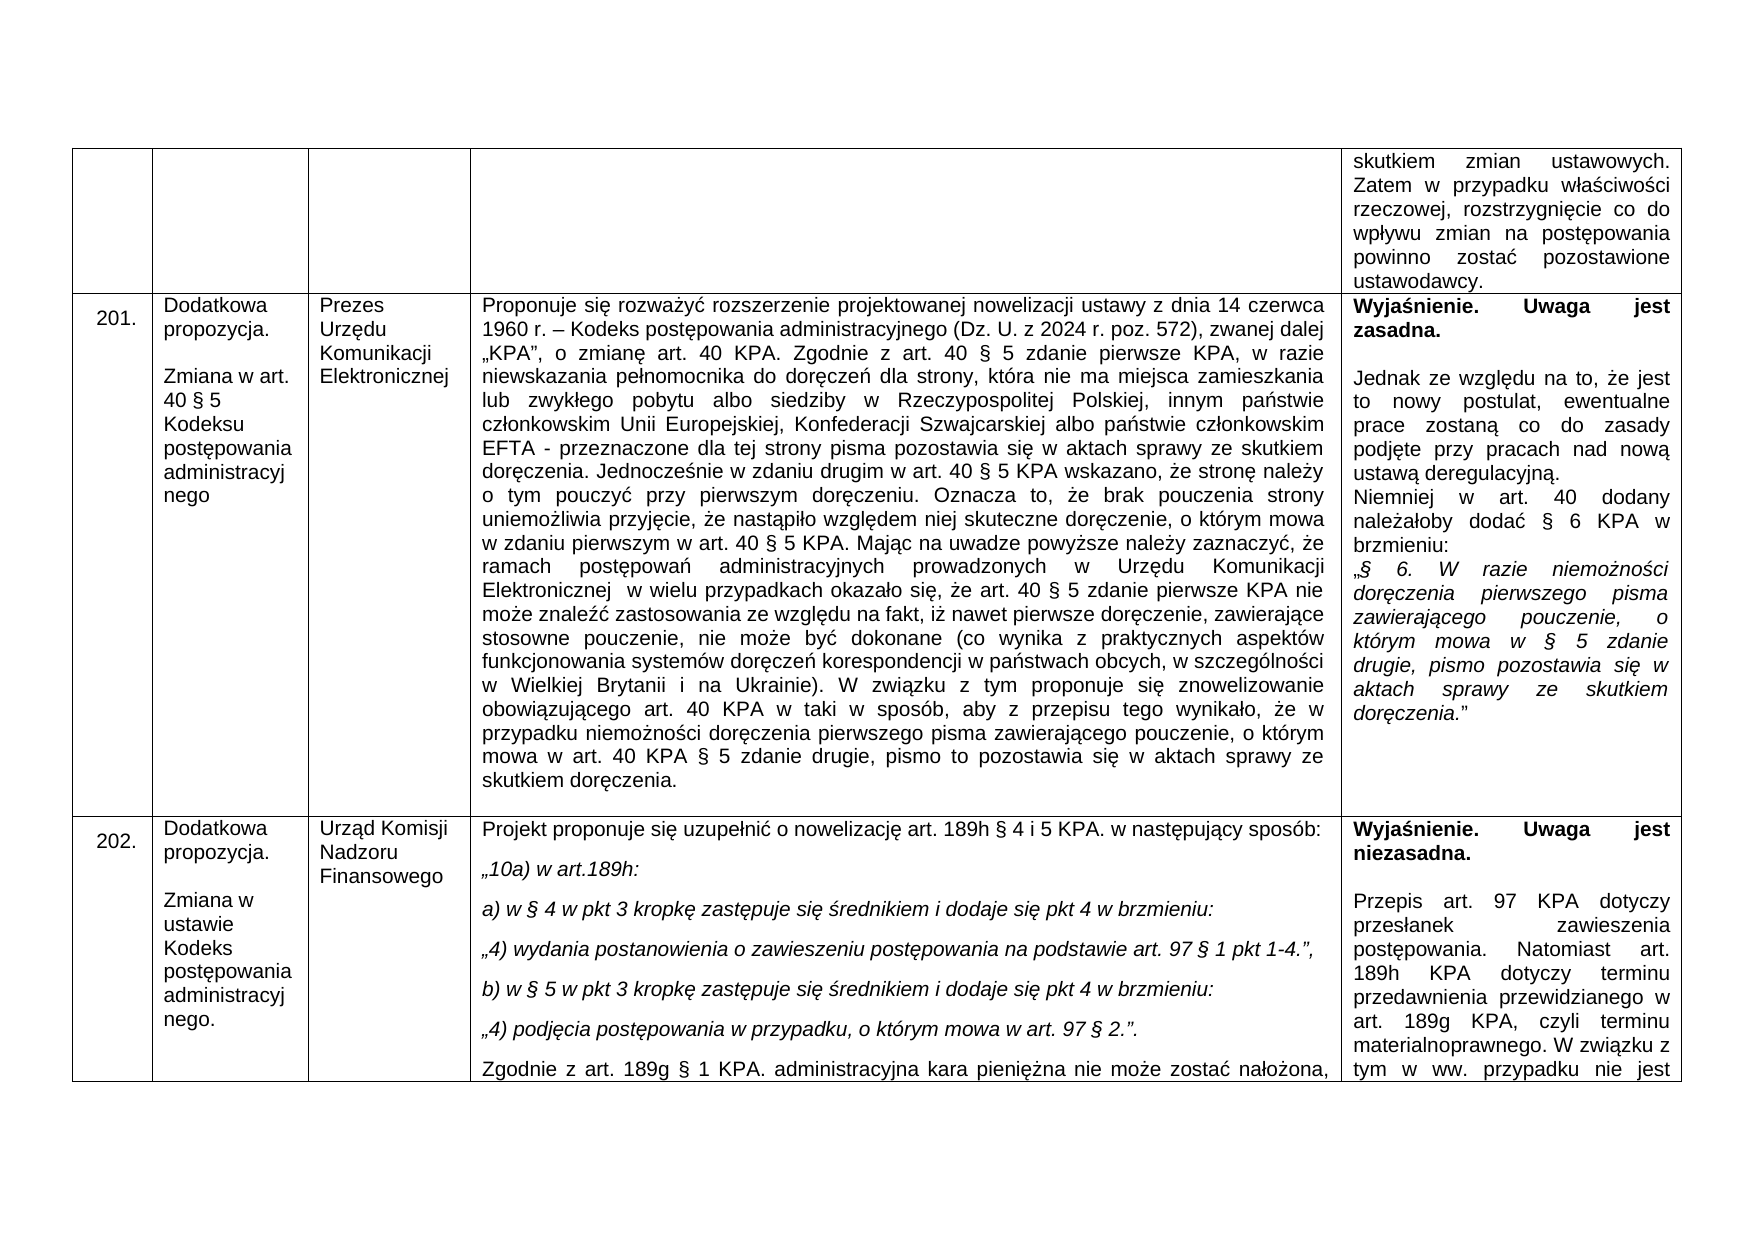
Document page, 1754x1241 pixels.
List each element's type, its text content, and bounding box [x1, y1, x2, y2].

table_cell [1342, 817, 1681, 1081]
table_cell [309, 149, 470, 292]
table_cell Prezes Urzędu Komunikacji Elektronicznej [309, 294, 470, 816]
table_cell Dodatkowa propozycja. Zmiana w art. 40 § 5 Kodeksu postępowania administracyjnego [153, 294, 308, 816]
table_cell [153, 149, 308, 292]
table_cell Proponuje się rozważyć rozszerzenie projektowanej nowelizacji ustawy z dnia 14 czerwca 1960 r. – Kodeks postępowania administracyjnego (Dz. U. z 2024 r. poz. 572), zwanej dalej „KPA”, o zmianę art. 40 KPA. Zgodnie z art. 40 § 5 zdanie pierwsze KPA, w razie niewskazania pełnomocnika do doręczeń dla strony, która nie ma miejsca zamieszkania lub zwykłego pobytu albo siedziby w Rzeczypospolitej Polskiej, innym państwie członkowskim Unii Europejskiej, Konfederacji Szwajcarskiej albo państwie członkowskim EFTA - przeznaczone dla tej strony pisma pozostawia się w aktach sprawy ze skutkiem doręczenia. Jednocześnie w zdaniu drugim w art. 40 § 5 KPA wskazano, że stronę należy o tym pouczyć przy pierwszym doręczeniu. Oznacza to, że brak pouczenia strony uniemożliwia przyjęcie, że nastąpiło względem niej skuteczne doręczenie, o którym mowa w zdaniu pierwszym w art. 40 § 5 KPA. Mając na uwadze powyższe należy zaznaczyć, że ramach postępowań administracyjnych prowadzonych w Urzędu Komunikacji Elektronicznej w wielu przypadkach okazało się, że art. 40 § 5 zdanie pierwsze KPA nie może znaleźć zastosowania ze względu na fakt, iż nawet pierwsze doręczenie, zawierające stosowne pouczenie, nie może być dokonane (co wynika z praktycznych aspektów funkcjonowania systemów doręczeń korespondencji w państwach obcych, w szczególności w Wielkiej Brytanii i na Ukrainie). W związku z tym proponuje się znowelizowanie obowiązującego art. 40 KPA w taki w sposób, aby z przepisu tego wynikało, że w przypadku niemożności doręczenia pierwszego pisma zawierającego pouczenie, o którym mowa w art. 40 KPA § 5 zdanie drugie, pismo to pozostawia się w aktach sprawy ze skutkiem doręczenia. [471, 294, 1341, 816]
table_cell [153, 817, 308, 1081]
table_cell Wyjaśnienie. Uwaga jest zasadna. Jednak ze względu na to, że jest to nowy postulat, ewentualne prace zostaną co do zasady podjęte przy pracach nad nową ustawą deregulacyjną. Niemniej w art. 40 dodany należałoby dodać § 6 KPA w brzmieniu: „§ 6. W razie niemożności doręczenia pierwszego pisma zawierającego pouczenie, o którym mowa w § 5 zdanie drugie, pismo pozostawia się w aktach sprawy ze skutkiem doręczenia.” [1342, 294, 1681, 816]
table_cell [471, 817, 1341, 1081]
table_cell [73, 817, 152, 1081]
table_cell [1342, 149, 1681, 292]
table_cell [309, 817, 470, 1081]
table_cell [73, 294, 152, 816]
table_cell [73, 149, 152, 292]
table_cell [471, 149, 1341, 292]
